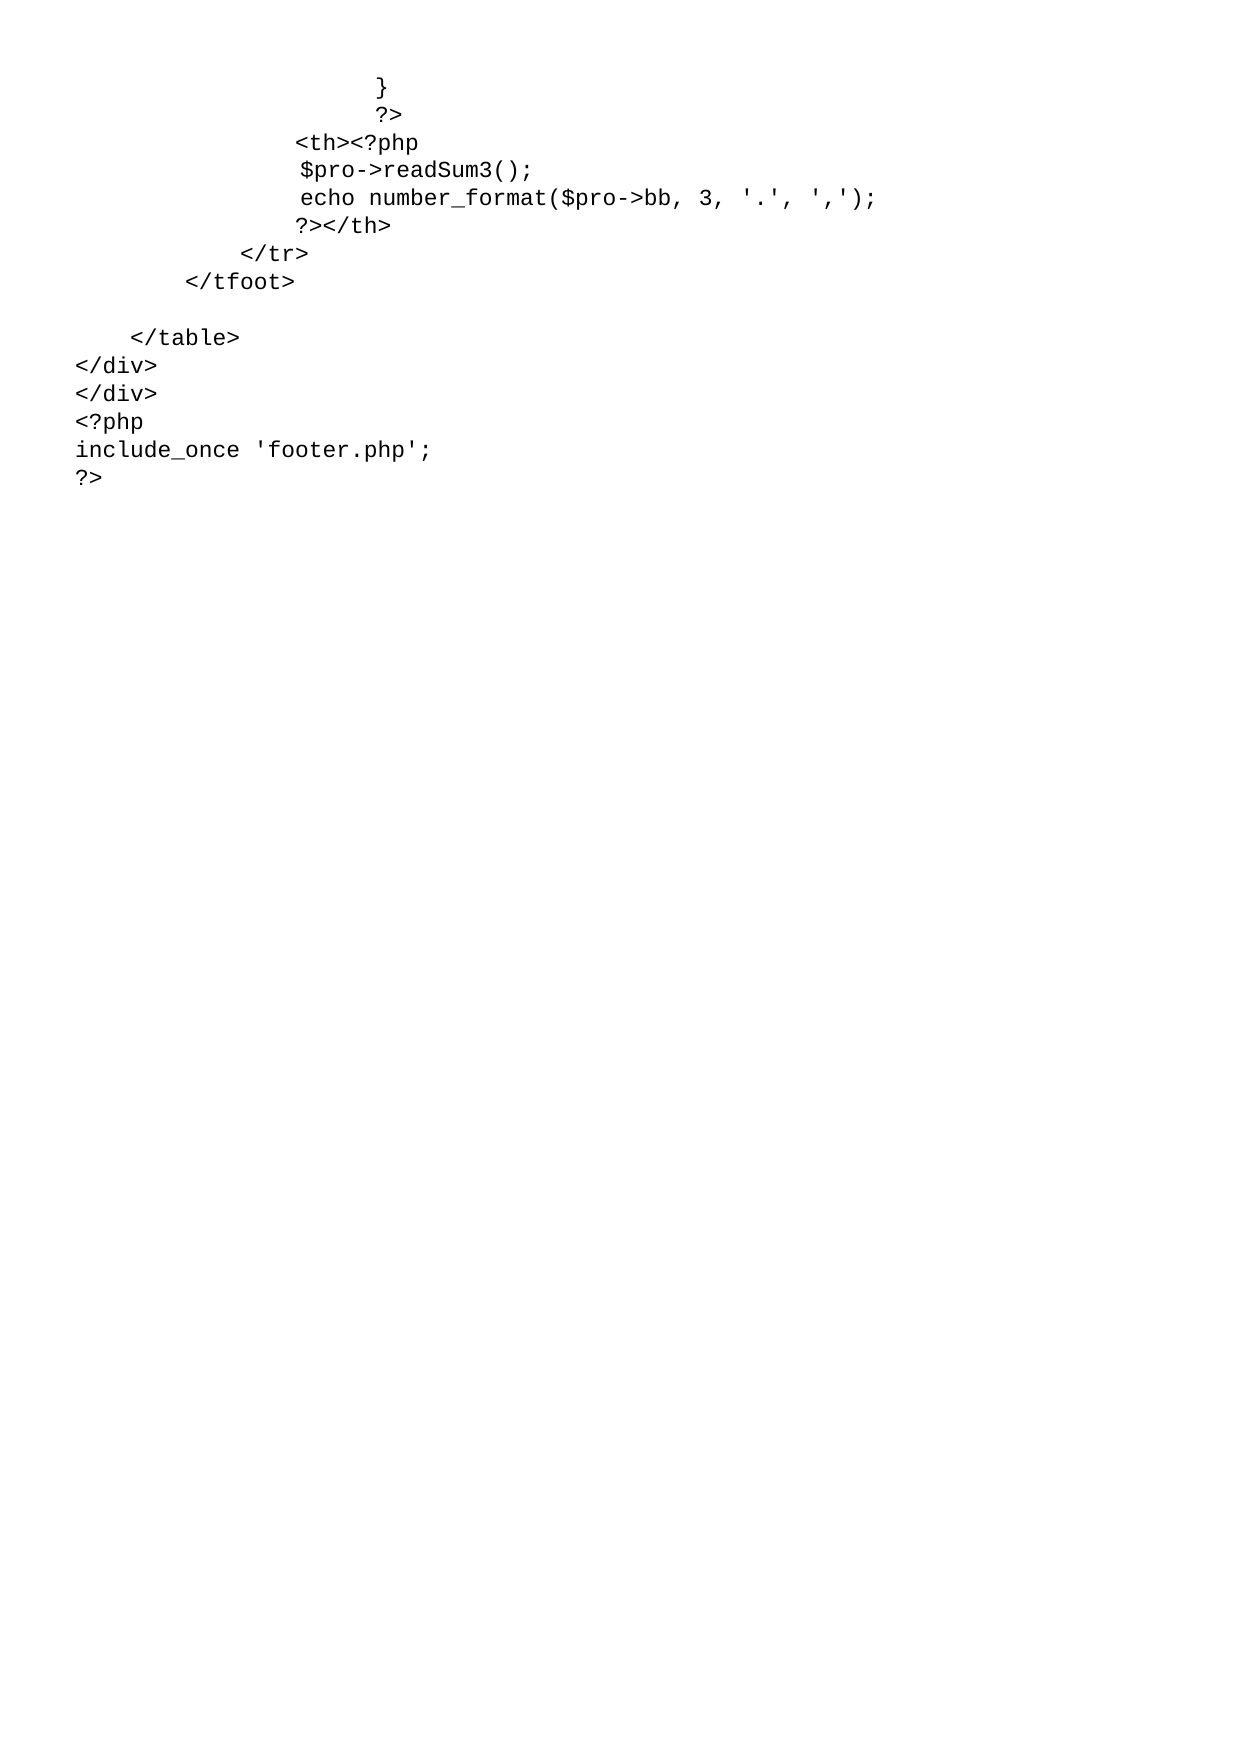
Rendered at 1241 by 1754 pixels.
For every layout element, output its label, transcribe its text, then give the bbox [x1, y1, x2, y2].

text ?></th> [75, 214, 1165, 241]
text echo number_format($pro->bb, 3, '.', ','); [75, 187, 1165, 213]
text include_once 'footer.php'; [75, 438, 1165, 464]
text </div> [75, 354, 1165, 380]
text ?> [75, 103, 1165, 129]
text </tfoot> [75, 270, 1165, 296]
text </div> [75, 382, 1165, 408]
text ?> [75, 466, 1165, 492]
text </tr> [75, 242, 1165, 268]
text } [75, 75, 1165, 101]
text $pro->readSum3(); [75, 159, 1165, 185]
text <th><?php [75, 131, 1165, 157]
text <?php [75, 410, 1165, 436]
text </table> [75, 326, 1165, 352]
